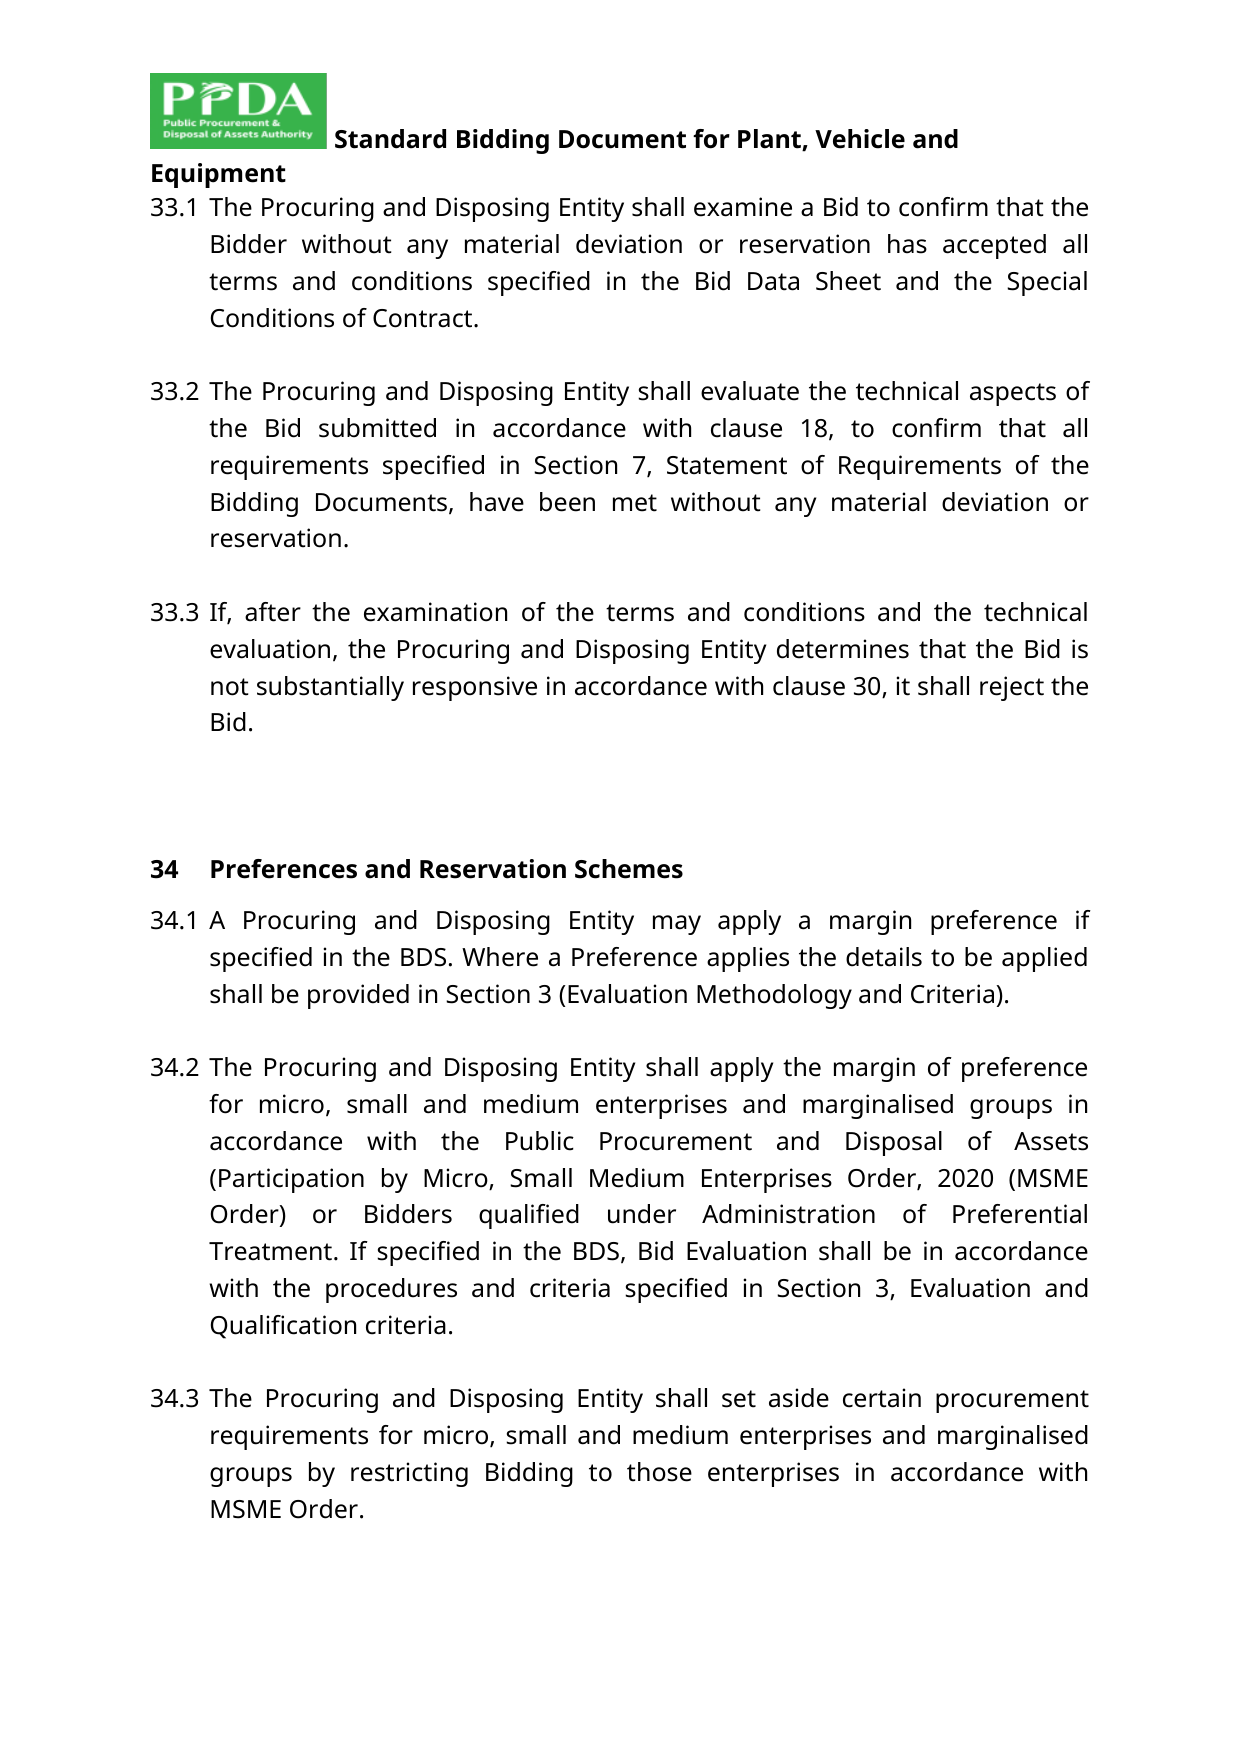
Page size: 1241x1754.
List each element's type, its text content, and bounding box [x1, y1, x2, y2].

list The Procuring and Disposing Entity shall set aside certain procurement requirements for micro, small and medium enterprises and marginalised groups by restricting Bidding to those enterprises in accordance with MSME Order. [150, 1381, 1090, 1525]
list If, after the examination of the terms and conditions and the technical evaluation, the Procuring and Disposing Entity determines that the Bid is not substantially responsive in accordance with clause 30, it shall reject the Bid. [150, 594, 1090, 739]
picture [150, 73, 328, 149]
list The Procuring and Disposing Entity shall apply the margin of preference for micro, small and medium enterprises and marginalised groups in accordance with the Public Procurement and Disposal of Assets (Participation by Micro, Small Medium Enterprises Order, 2020 (MSME Order) or Bidders qualified under Administration of Preferential Treatment. If specified in the BDS, Bid Evaluation shall be in accordance with the procedures and criteria specified in Section 3, Evaluation and Qualification criteria. [150, 1050, 1090, 1342]
list The Procuring and Disposing Entity shall examine a Bid to confirm that the Bidder without any material deviation or reservation has accepted all terms and conditions specified in the Bid Data Sheet and the Special Conditions of Contract. [150, 190, 1090, 334]
list The Procuring and Disposing Entity shall evaluate the technical aspects of the Bid submitted in accordance with clause 18, to confirm that all requirements specified in Section 7, Statement of Requirements of the Bidding Documents, have been met without any material deviation or reservation. [150, 374, 1090, 555]
list A Procuring and Disposing Entity may apply a margin preference if specified in the BDS. Where a Preference applies the details to be applied shall be provided in Section 3 (Evaluation Methodology and Criteria). [150, 903, 1090, 1011]
list Preferences and Reservation Schemes [150, 852, 1090, 886]
